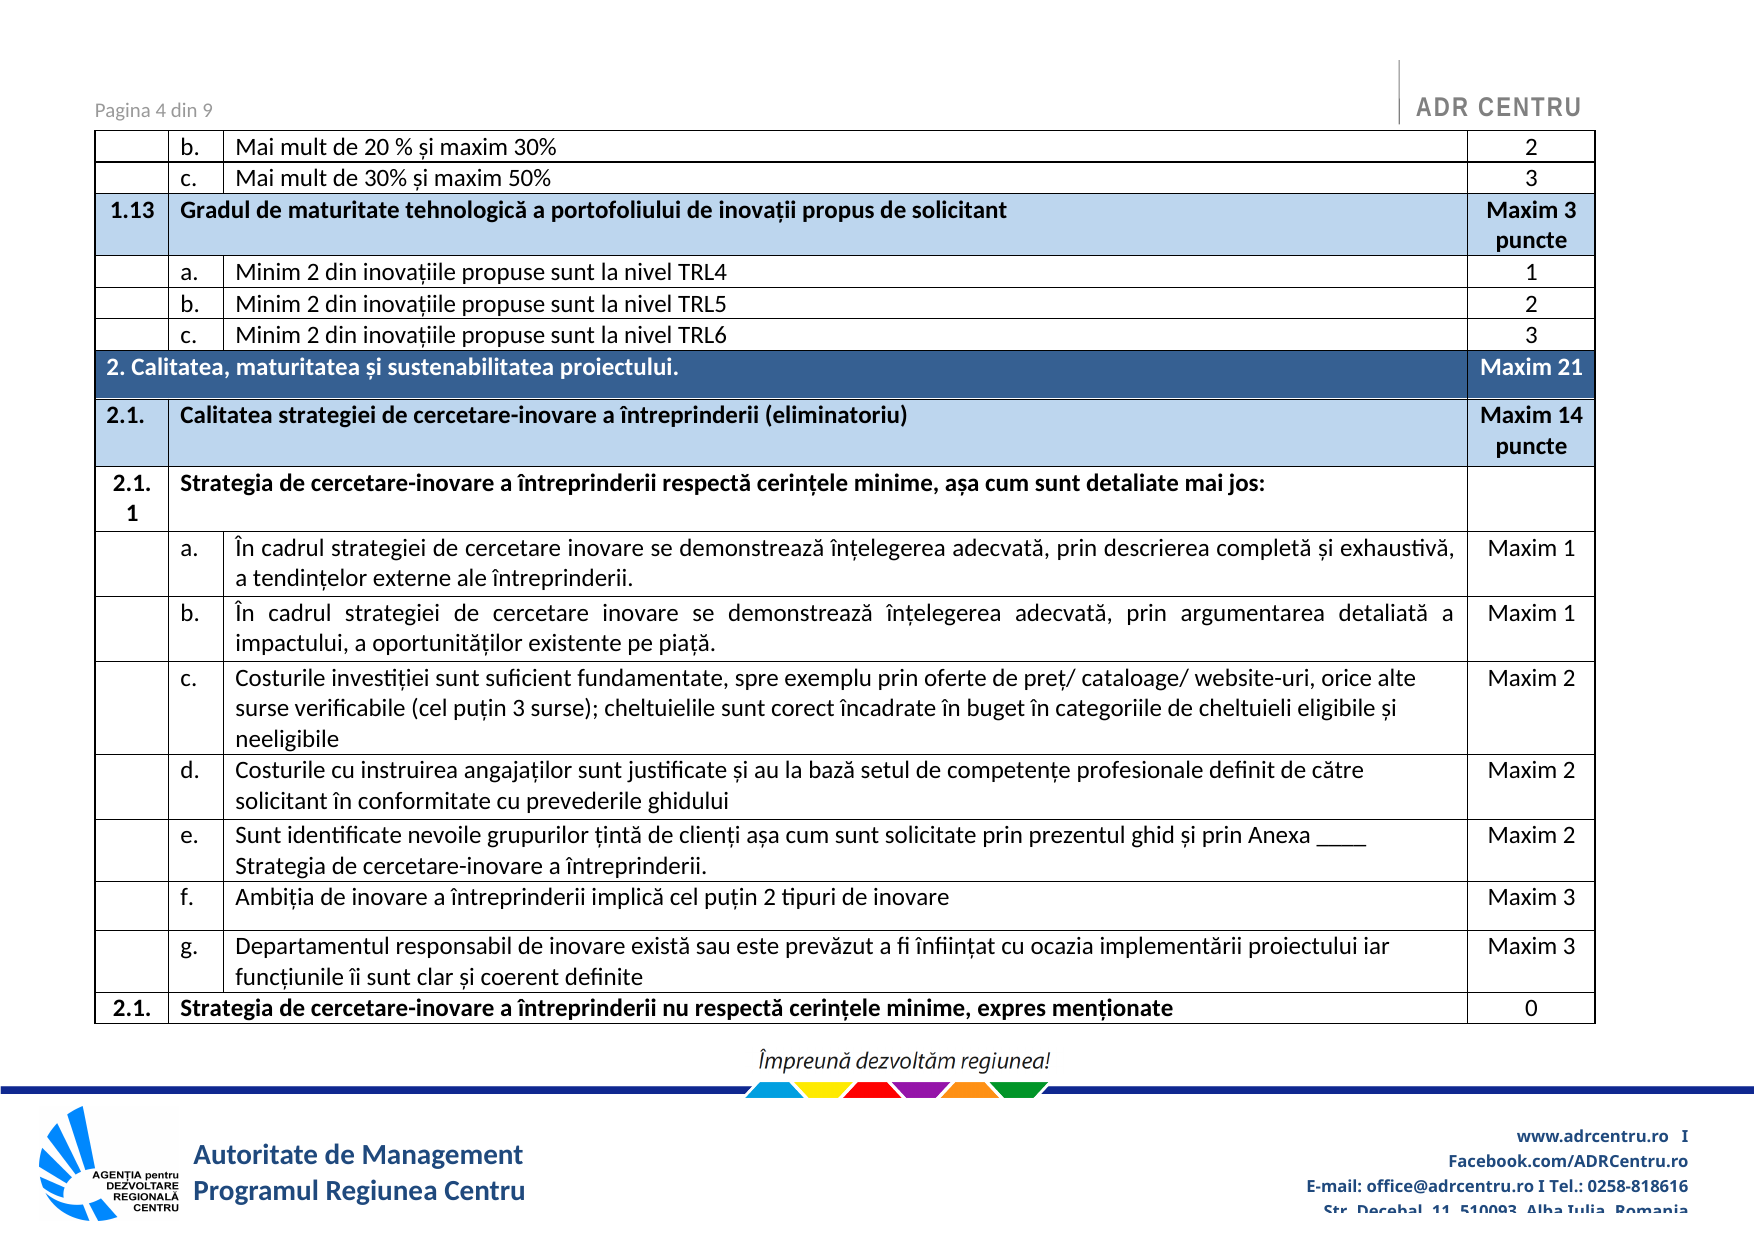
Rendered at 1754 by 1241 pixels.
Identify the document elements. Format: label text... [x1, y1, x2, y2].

table_cell Ambiția de inovare a întreprinderii implică cel puțin 2 tipuri de inovare [224, 882, 1467, 929]
table_cell [96, 882, 168, 929]
table_cell Gradul de maturitate tehnologică a portofoliului de inovații propus de solicitant [169, 194, 1467, 255]
table_cell Maxim 21 [1468, 351, 1594, 398]
table_cell Mai mult de 30% și maxim 50% [224, 163, 1467, 193]
table_cell f. [169, 882, 223, 929]
table_cell 2. Calitatea, maturitatea și sustenabilitatea proiectului. [96, 351, 1467, 398]
table_cell Mai mult de 20 % și maxim 30% [224, 131, 1467, 161]
table_cell [96, 532, 168, 596]
table_cell Minim 2 din inovațiile propuse sunt la nivel TRL5 [224, 288, 1467, 318]
table_cell Costurile investiției sunt suficient fundamentate, spre exemplu prin oferte de preț/ cataloage/ website-uri, orice alte surse verificabile (cel puțin 3 surse); cheltuielile sunt corect încadrate în buget în categoriile de cheltuieli eligibile și neeligibile [224, 662, 1467, 753]
table_cell Maxim 2 [1468, 755, 1594, 818]
table_cell [96, 820, 168, 881]
table_cell Maxim 3 puncte [1468, 194, 1594, 255]
table_cell Maxim 3 [1468, 931, 1594, 992]
table_cell b. [169, 131, 223, 161]
table_cell Departamentul responsabil de inovare există sau este prevăzut a fi înființat cu ocazia implementării proiectului iar funcțiunile îi sunt clar și coerent definite [224, 931, 1467, 992]
table_cell 1 [1468, 256, 1594, 287]
table_cell 2 [1468, 131, 1594, 161]
table_cell [96, 755, 168, 818]
picture [0, 1082, 758, 1098]
table_cell Minim 2 din inovațiile propuse sunt la nivel TRL4 [224, 256, 1467, 287]
table_cell [96, 131, 168, 161]
picture [791, 1082, 1754, 1098]
table_cell a. [169, 256, 223, 287]
table_cell Sunt identificate nevoile grupurilor țintă de clienți așa cum sunt solicitate prin prezentul ghid și prin Anexa ____ Strategia de cercetare-inovare a întreprinderii. [224, 820, 1467, 881]
table_cell [96, 256, 168, 287]
table_cell Strategia de cercetare-inovare a întreprinderii respectă cerințele minime, așa cum sunt detaliate mai jos: [169, 467, 1467, 531]
table_cell 3 [1468, 163, 1594, 193]
table_cell d. [169, 755, 223, 818]
table_cell g. [169, 931, 223, 992]
table_cell 2.1.1 [96, 467, 168, 531]
table_cell e. [169, 820, 223, 881]
picture [745, 1047, 1064, 1074]
table_cell c. [169, 163, 223, 193]
table_cell În cadrul strategiei de cercetare inovare se demonstrează înțelegerea adecvată, prin descrierea completă și exhaustivă, a tendințelor externe ale întreprinderii. [224, 532, 1467, 596]
table_cell Minim 2 din inovațiile propuse sunt la nivel TRL6 [224, 319, 1467, 350]
table_cell [1468, 467, 1594, 531]
table_cell 0 [1468, 993, 1594, 1023]
table_cell Maxim 14 puncte [1468, 400, 1594, 466]
picture [39, 1106, 179, 1221]
table_cell 2.1.2 [96, 993, 168, 1023]
table_cell Maxim 2 [1468, 662, 1594, 753]
table_cell Maxim 1 [1468, 597, 1594, 661]
table_cell 3 [1468, 319, 1594, 350]
table_cell c. [169, 319, 223, 350]
table_cell [96, 931, 168, 992]
table_cell [96, 662, 168, 753]
table_cell Maxim 3 [1468, 882, 1594, 929]
table_cell c. [169, 662, 223, 753]
table_cell [96, 319, 168, 350]
table_cell [96, 288, 168, 318]
table_cell 1.13 [96, 194, 168, 255]
table_cell [96, 597, 168, 661]
table_cell b. [169, 288, 223, 318]
table_cell În cadrul strategiei de cercetare inovare se demonstrează înțelegerea adecvată, prin argumentarea detaliată a impactului, a oportunităților existente pe piață. [224, 597, 1467, 661]
table_cell 2.1. [96, 400, 168, 466]
table_cell Maxim 1 [1468, 532, 1594, 596]
table_cell Maxim 2 [1468, 820, 1594, 881]
table_cell Costurile cu instruirea angajaților sunt justificate și au la bază setul de competențe profesionale definit de către solicitant în conformitate cu prevederile ghidului [224, 755, 1467, 818]
table_cell Calitatea strategiei de cercetare-inovare a întreprinderii (eliminatoriu) [169, 400, 1467, 466]
table_cell a. [169, 532, 223, 596]
table_cell b. [169, 597, 223, 661]
table_cell [96, 163, 168, 193]
table_cell 2 [1468, 288, 1594, 318]
table_cell Strategia de cercetare-inovare a întreprinderii nu respectă cerințele minime, expres menționate [169, 993, 1467, 1023]
